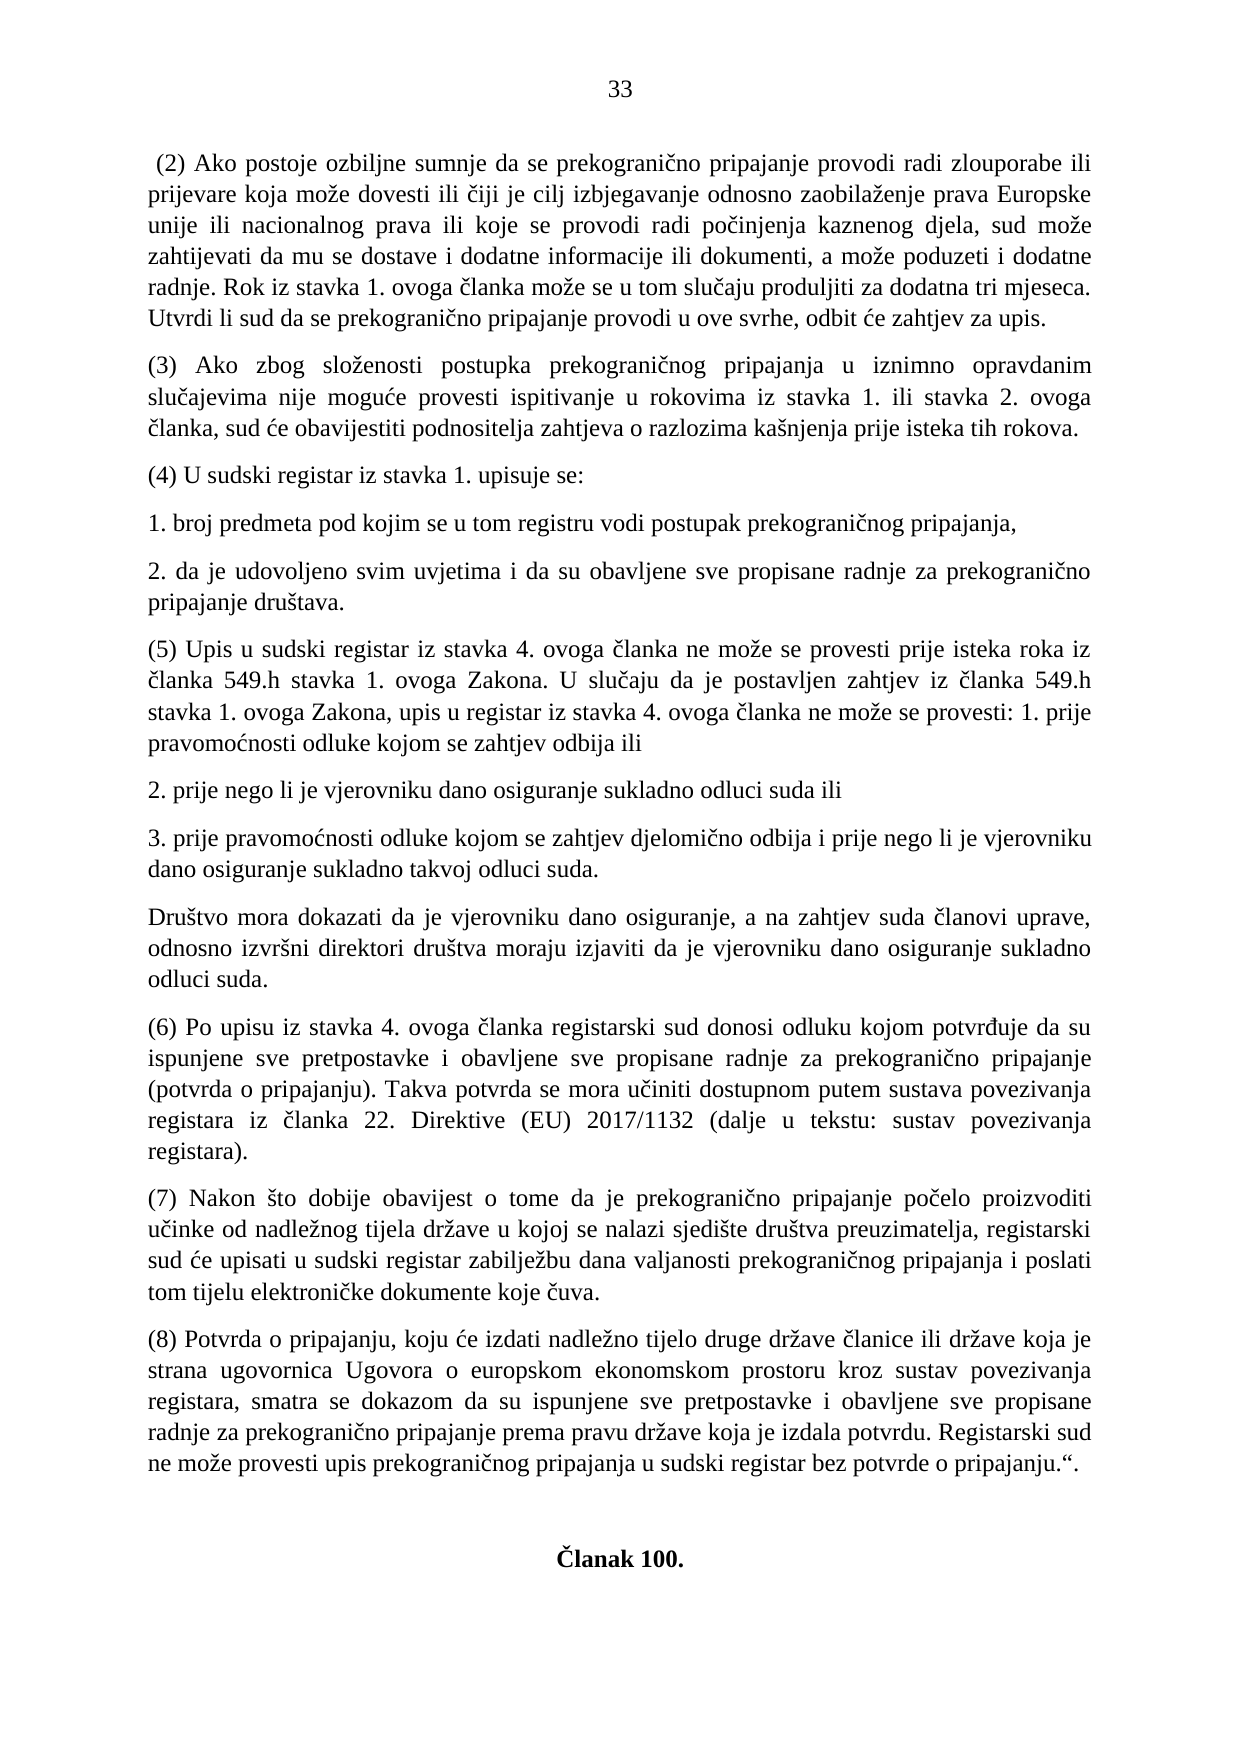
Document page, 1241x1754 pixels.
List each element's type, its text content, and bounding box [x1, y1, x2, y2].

title 2. prije nego li je vjerovniku dano osiguranje sukladno odluci suda ili [148, 775, 1093, 804]
title Društvo mora dokazati da je vjerovniku dano osiguranje, a na zahtjev suda članovi uprave, odnosno izvršni direktori društva moraju izjaviti da je vjerovniku dano osiguranje sukladno odluci suda. [148, 902, 1093, 993]
title (2) Ako postoje ozbiljne sumnje da se prekogranično pripajanje provodi radi zlouporabe ili prijevare koja može dovesti ili čiji je cilj izbjegavanje odnosno zaobilaženje prava Europske unije ili nacionalnog prava ili koje se provodi radi počinjenja kaznenog djela, sud može zahtijevati da mu se dostave i dodatne informacije ili dokumenti, a može poduzeti i dodatne radnje. Rok iz stavka 1. ovoga članka može se u tom slučaju produljiti za dodatna tri mjeseca. Utvrdi li sud da se prekogranično pripajanje provodi u ove svrhe, odbit će zahtjev za upis. [148, 148, 1093, 332]
text Članak 100. [148, 1544, 1093, 1573]
title (3) Ako zbog složenosti postupka prekograničnog pripajanja u iznimno opravdanim slučajevima nije moguće provesti ispitivanje u rokovima iz stavka 1. ili stavka 2. ovoga članka, sud će obavijestiti podnositelja zahtjeva o razlozima kašnjenja prije isteka tih rokova. [148, 351, 1093, 441]
title (8) Potvrda o pripajanju, koju će izdati nadležno tijelo druge države članice ili države koja je strana ugovornica Ugovora o europskom ekonomskom prostoru kroz sustav povezivanja registara, smatra se dokazom da su ispunjene sve pretpostavke i obavljene sve propisane radnje za prekogranično pripajanje prema pravu države koja je izdala potvrdu. Registarski sud ne može provesti upis prekograničnog pripajanja u sudski registar bez potvrde o pripajanju.“. [148, 1324, 1093, 1477]
title 3. prije pravomoćnosti odluke kojom se zahtjev djelomično odbija i prije nego li je vjerovniku dano osiguranje sukladno takvoj odluci suda. [148, 823, 1093, 883]
title (6) Po upisu iz stavka 4. ovoga članka registarski sud donosi odluku kojom potvrđuje da su ispunjene sve pretpostavke i obavljene sve propisane radnje za prekogranično pripajanje (potvrda o pripajanju). Takva potvrda se mora učiniti dostupnom putem sustava povezivanja registara iz članka 22. Direktive (EU) 2017/1132 (dalje u tekstu: sustav povezivanja registara). [148, 1012, 1093, 1164]
title (4) U sudski registar iz stavka 1. upisuje se: [148, 460, 1093, 489]
title (7) Nakon što dobije obavijest o tome da je prekogranično pripajanje počelo proizvoditi učinke od nadležnog tijela države u kojoj se nalazi sjedište društva preuzimatelja, registarski sud će upisati u sudski registar zabilježbu dana valjanosti prekograničnog pripajanja i poslati tom tijelu elektroničke dokumente koje čuva. [148, 1183, 1093, 1305]
title 2. da je udovoljeno svim uvjetima i da su obavljene sve propisane radnje za prekogranično pripajanje društava. [148, 556, 1093, 616]
title 1. broj predmeta pod kojim se u tom registru vodi postupak prekograničnog pripajanja, [148, 508, 1093, 537]
title (5) Upis u sudski registar iz stavka 4. ovoga članka ne može se provesti prije isteka roka iz članka 549.h stavka 1. ovoga Zakona. U slučaju da je postavljen zahtjev iz članka 549.h stavka 1. ovoga Zakona, upis u registar iz stavka 4. ovoga članka ne može se provesti: 1. prije pravomoćnosti odluke kojom se zahtjev odbija ili [148, 634, 1093, 756]
